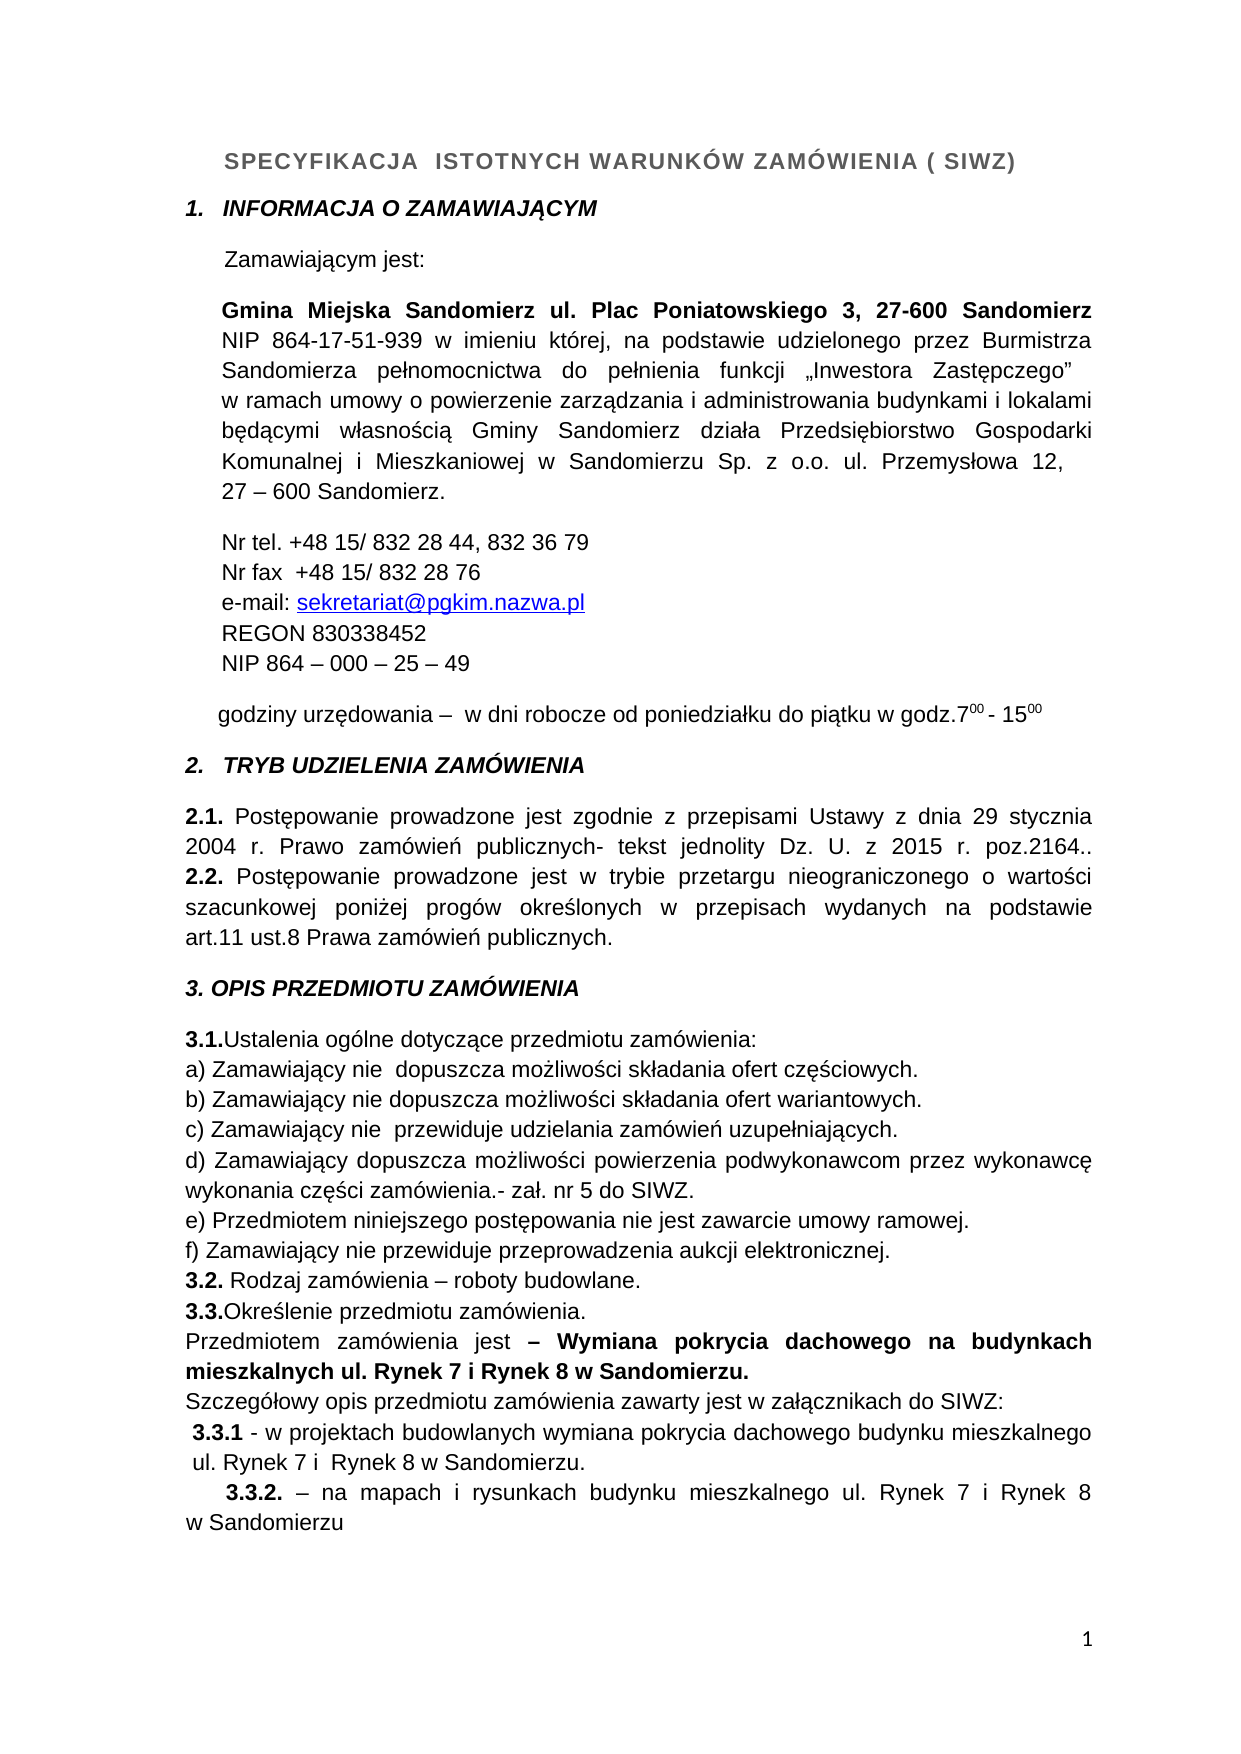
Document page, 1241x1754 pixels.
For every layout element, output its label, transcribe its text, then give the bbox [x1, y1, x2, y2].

text c) Zamawiający nie przewiduje udzielania zamówień uzupełniających. [185, 1116, 1093, 1143]
text 3.3.1 - w projektach budowlanych wymiana pokrycia dachowego budynku mieszkalnego ul. Rynek 7 i Rynek 8 w Sandomierzu. [192, 1418, 1093, 1475]
text Przedmiotem zamówienia jest – Wymiana pokrycia dachowego na budynkach mieszkalnych ul. Rynek 7 i Rynek 8 w Sandomierzu. [185, 1328, 1093, 1384]
list TRYB UDZIELENIA ZAMÓWIENIA [185, 752, 1093, 778]
text 3.3.Określenie przedmiotu zamówienia. [185, 1298, 1093, 1324]
text a) Zamawiający nie dopuszcza możliwości składania ofert częściowych. [185, 1056, 1093, 1082]
text godziny urzędowania – w dni robocze od poniedziałku do piątku w godz.700 - 1500 [148, 701, 1093, 727]
text 3.3.2. – na mapach i rysunkach budynku mieszkalnego ul. Rynek 7 i Rynek 8 w Sandomierzu [148, 1479, 1093, 1535]
list INFORMACJA O ZAMAWIAJĄCYM [185, 194, 1093, 221]
text f) Zamawiający nie przewiduje przeprowadzenia aukcji elektronicznej. [185, 1237, 1093, 1263]
text 2.1. Postępowanie prowadzone jest zgodnie z przepisami Ustawy z dnia 29 stycznia 2004 r. Prawo zamówień publicznych- tekst jednolity Dz. U. z 2015 r. poz.2164.. 2.2. Postępowanie prowadzone jest w trybie przetargu nieograniczonego o wartości szacunkowej poniżej progów określonych w przepisach wydanych na podstawie art.11 ust.8 Prawa zamówień publicznych. [185, 803, 1093, 950]
text b) Zamawiający nie dopuszcza możliwości składania ofert wariantowych. [185, 1086, 1093, 1112]
text e) Przedmiotem niniejszego postępowania nie jest zawarcie umowy ramowej. [185, 1207, 1093, 1233]
text d) Zamawiający dopuszcza możliwości powierzenia podwykonawcom przez wykonawcę wykonania części zamówienia.- zał. nr 5 do SIWZ. [185, 1147, 1093, 1203]
text Zamawiającym jest: [148, 246, 1093, 272]
text Szczegółowy opis przedmiotu zamówienia zawarty jest w załącznikach do SIWZ: [185, 1388, 1093, 1414]
text Gmina Miejska Sandomierz ul. Plac Poniatowskiego 3, 27-600 Sandomierz NIP 864-17-51-939 w imieniu której, na podstawie udzielonego przez Burmistrza Sandomierza pełnomocnictwa do pełnienia funkcji „Inwestora Zastępczego” w ramach umowy o powierzenie zarządzania i administrowania budynkami i lokalami będącymi własnością Gminy Sandomierz działa Przedsiębiorstwo Gospodarki Komunalnej i Mieszkaniowej w Sandomierzu Sp. z o.o. ul. Przemysłowa 12, 27 – 600 Sandomierz. [221, 297, 1093, 504]
list REGON 830338452 [221, 619, 1093, 646]
list Nr fax +48 15/ 832 28 76 [221, 559, 1093, 585]
text 3.1.Ustalenia ogólne dotyczące przedmiotu zamówienia: [185, 1026, 1093, 1052]
subtitle SPECYFIKACJA ISTOTNYCH WARUNKÓW ZAMÓWIENIA ( SIWZ) [148, 148, 1093, 174]
list Nr tel. +48 15/ 832 28 44, 832 36 79 [221, 529, 1093, 555]
list e-mail: sekretariat@pgkim.nazwa.pl [221, 589, 1093, 616]
text 3. OPIS PRZEDMIOTU ZAMÓWIENIA [185, 975, 1093, 1001]
text 3.2. Rodzaj zamówienia – roboty budowlane. [185, 1267, 1093, 1294]
list NIP 864 – 000 – 25 – 49 [221, 650, 1093, 676]
